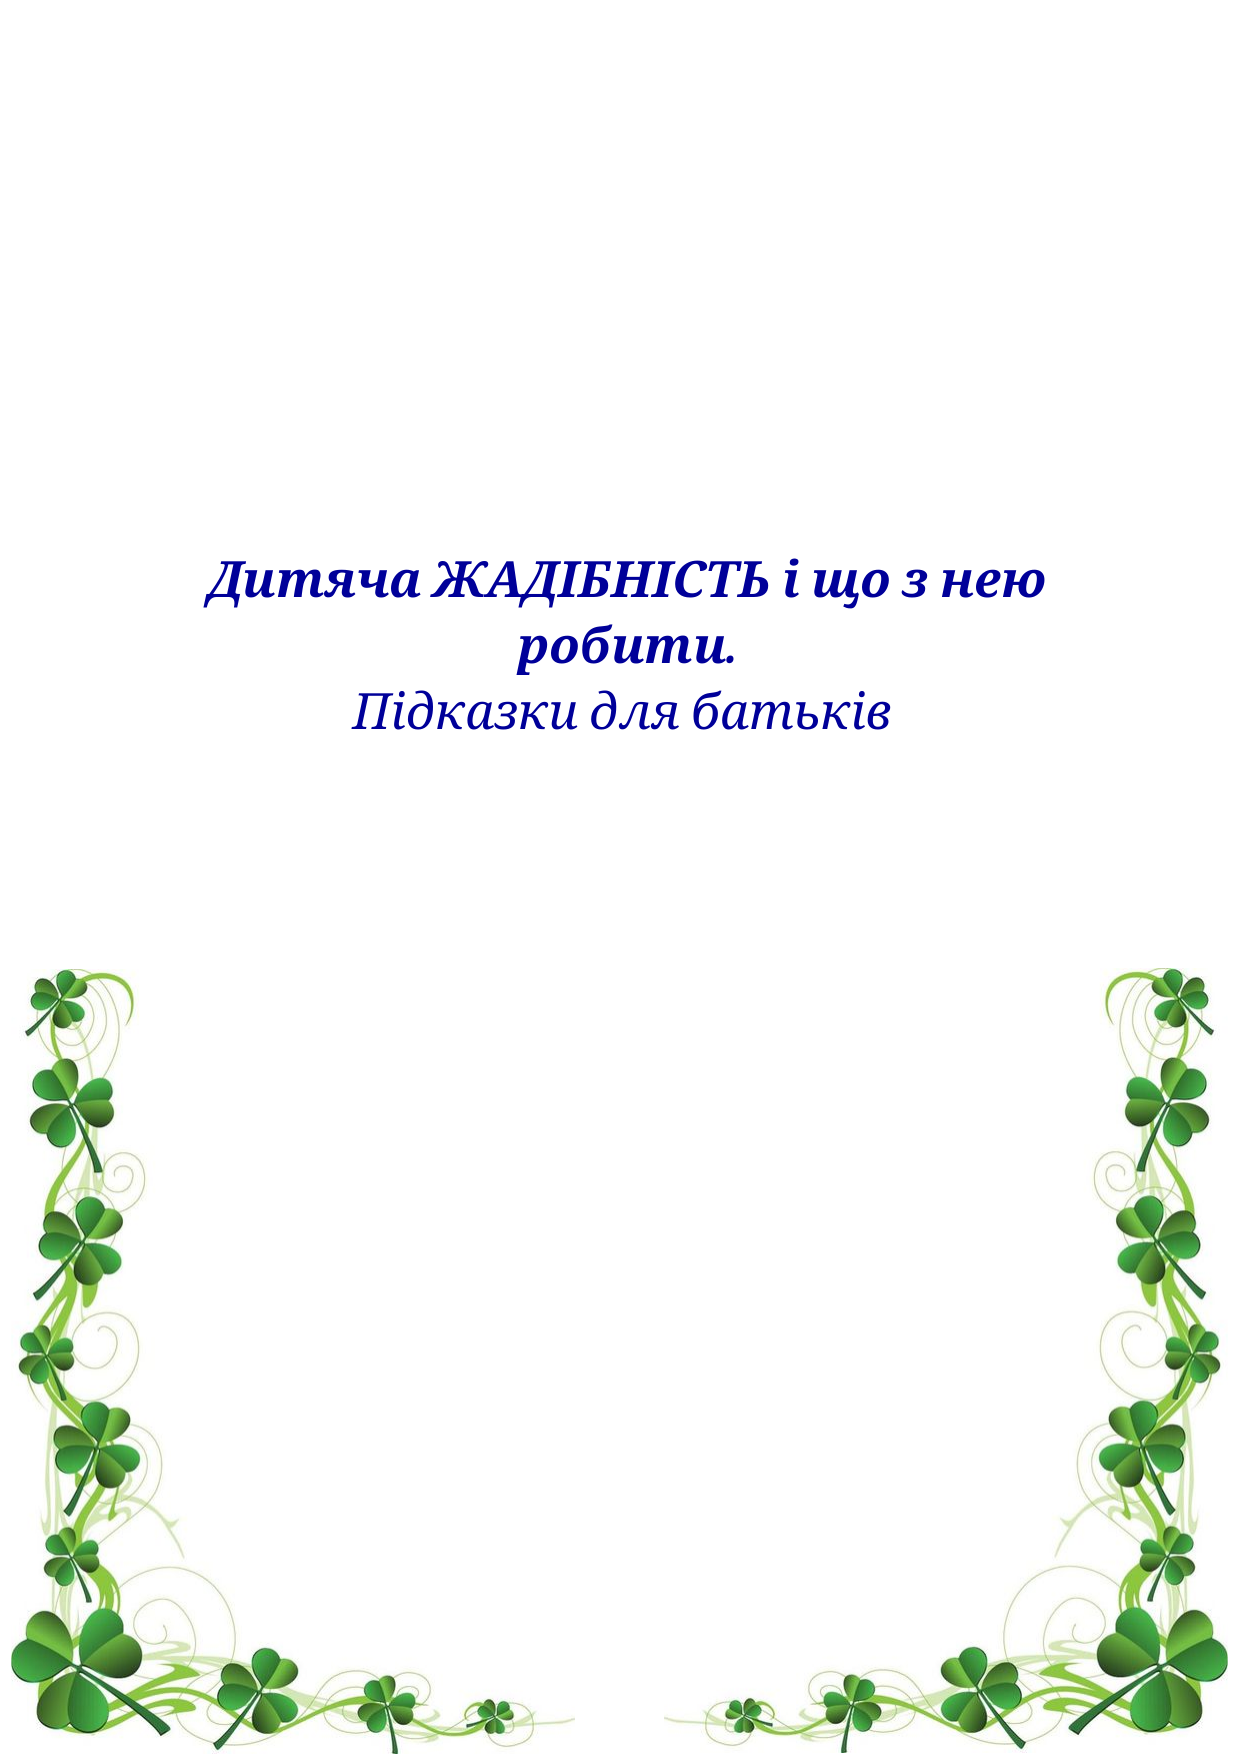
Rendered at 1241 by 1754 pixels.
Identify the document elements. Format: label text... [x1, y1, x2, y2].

picture [664, 968, 1228, 1753]
picture [11, 969, 575, 1754]
text Дитяча ЖАДІБНІСТЬ і що з нею робити. [103, 552, 1152, 676]
text Підказки для батьків [103, 684, 1152, 742]
